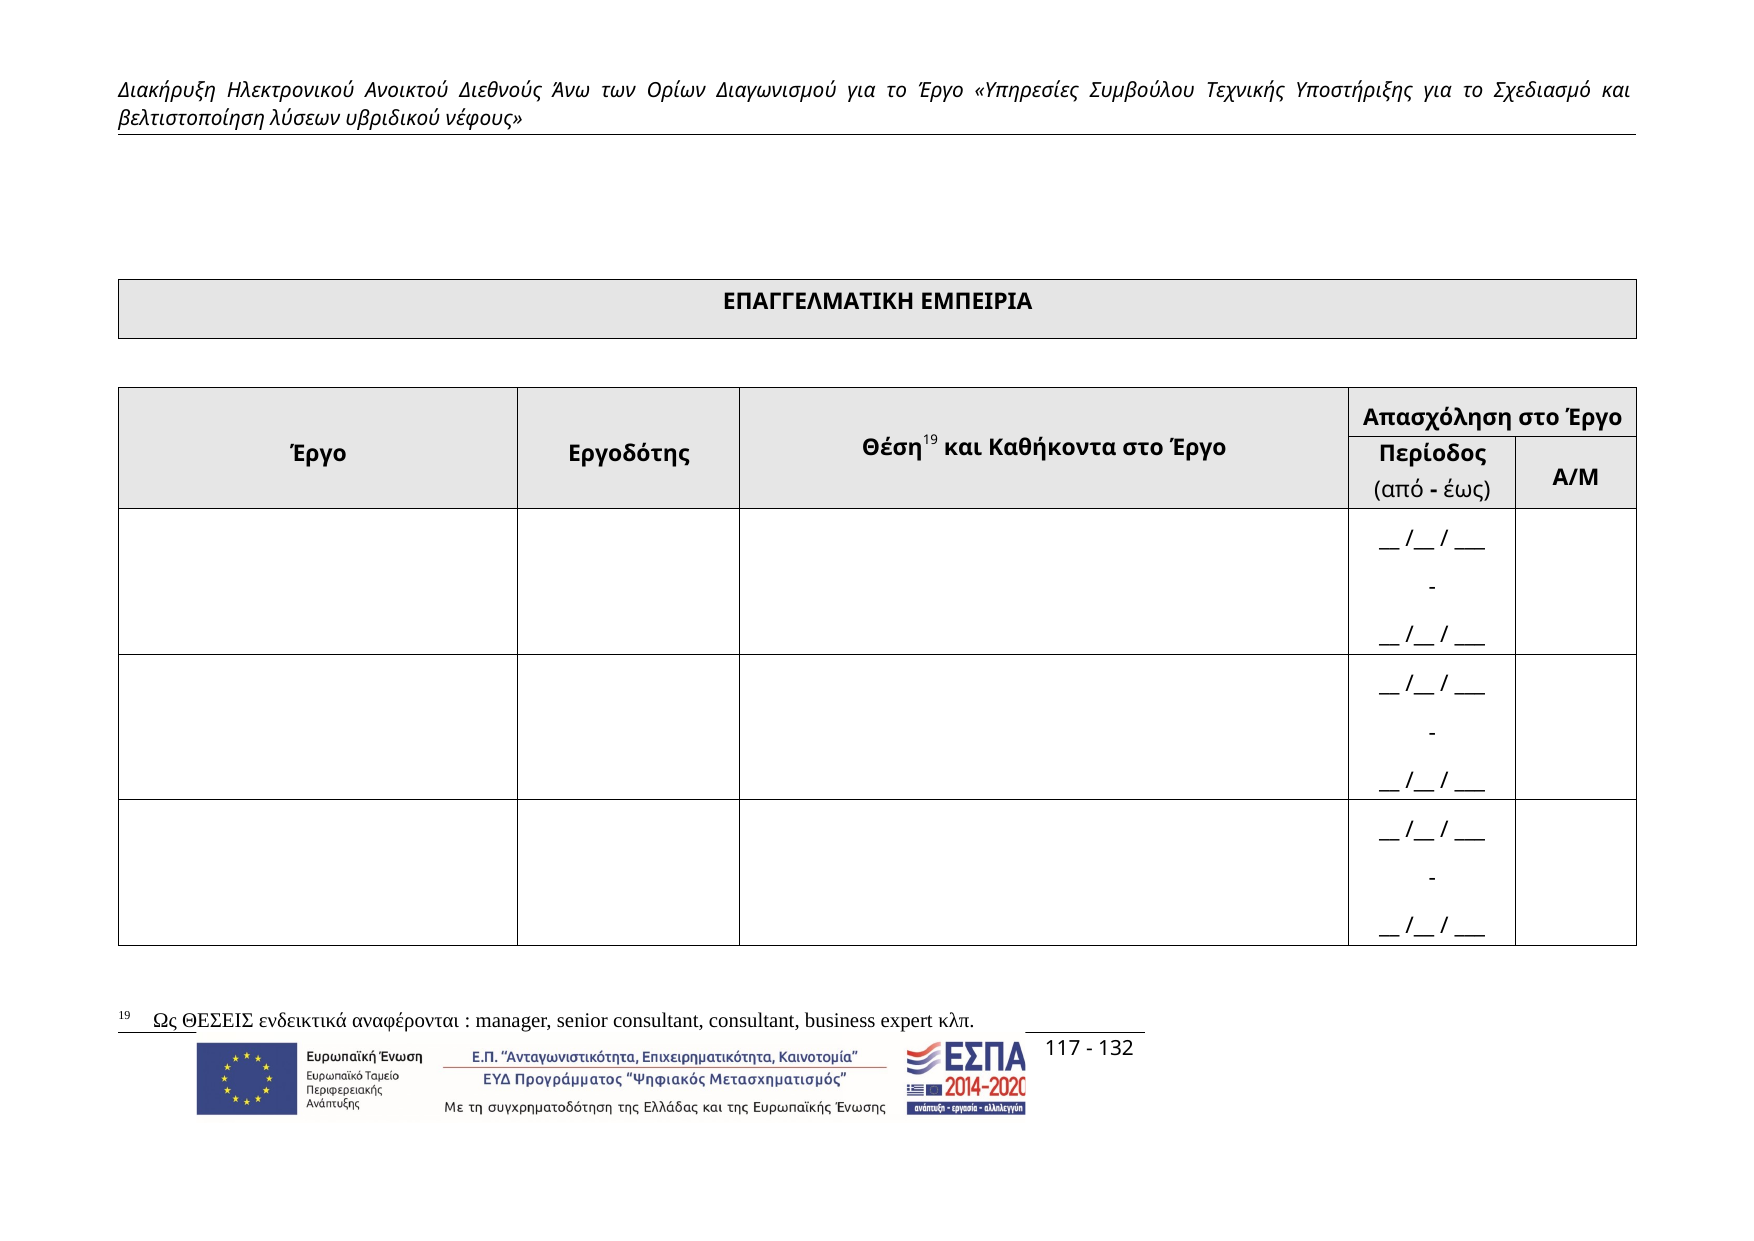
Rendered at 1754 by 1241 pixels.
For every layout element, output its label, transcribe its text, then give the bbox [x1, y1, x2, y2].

table_header Έργο [119, 388, 517, 508]
table_cell [518, 800, 739, 944]
table_cell [119, 800, 517, 944]
table_cell __ /__ / ___ - __ /__ / ___ [1349, 800, 1515, 944]
table_cell [740, 509, 1348, 653]
table_cell [518, 509, 739, 653]
table_cell Περίοδος (από - έως) [1349, 437, 1515, 508]
table_cell [119, 655, 517, 799]
table_cell [740, 655, 1348, 799]
table_cell [1516, 655, 1636, 799]
table_header Θέση και Καθήκοντα στο Έργο [740, 388, 1348, 508]
table_cell [740, 800, 1348, 944]
table_header Απασχόληση στο Έργο [1349, 388, 1636, 436]
table_cell __ /__ / ___ - __ /__ / ___ [1349, 655, 1515, 799]
table_cell [518, 655, 739, 799]
table_cell [1516, 509, 1636, 653]
table_cell [119, 509, 517, 653]
table_cell __ /__ / ___ - __ /__ / ___ [1349, 509, 1515, 653]
table_cell [1516, 800, 1636, 944]
table_header ΕΠΑΓΓΕΛΜΑΤΙΚΗ ΕΜΠΕΙΡΙΑ [119, 280, 1636, 338]
table_cell Α/Μ [1516, 437, 1636, 508]
table_header Εργοδότης [518, 388, 739, 508]
picture [194, 1032, 1025, 1123]
